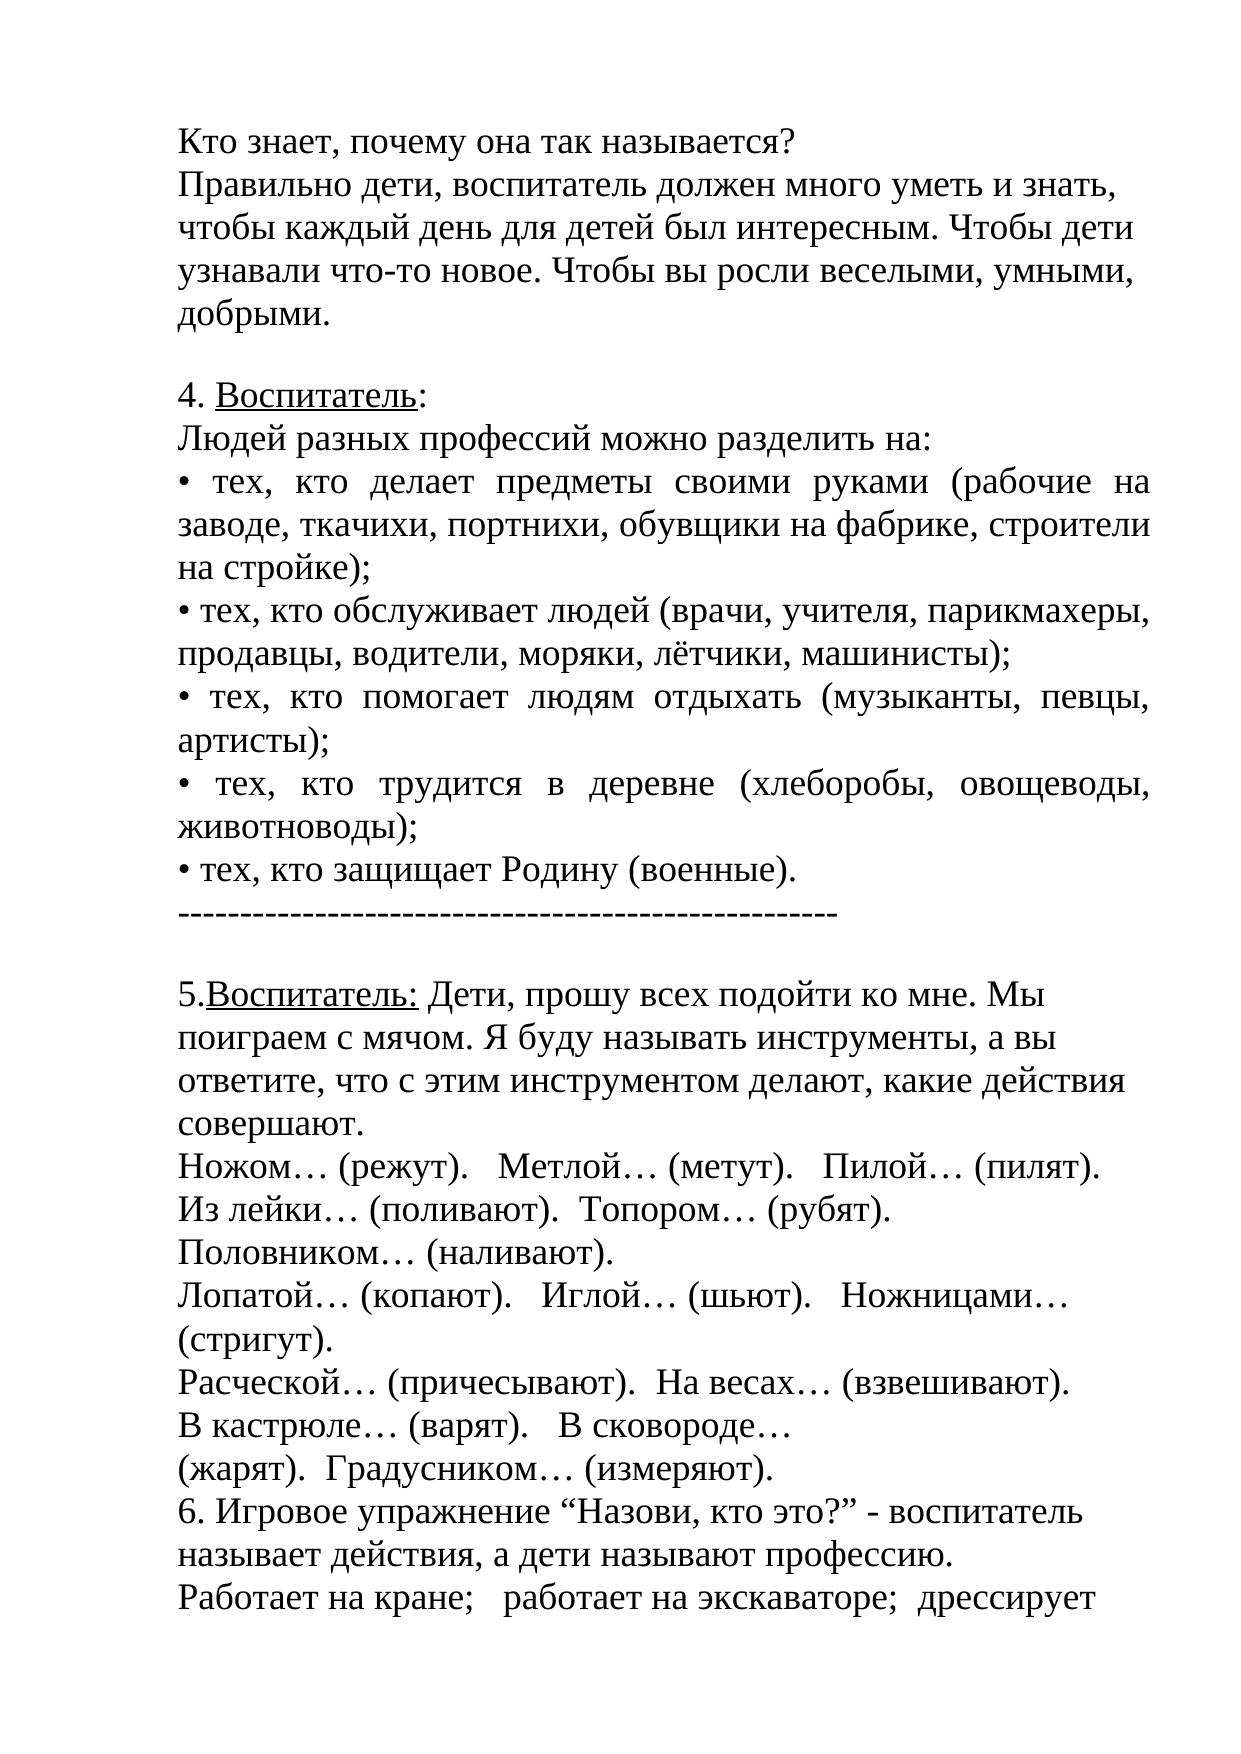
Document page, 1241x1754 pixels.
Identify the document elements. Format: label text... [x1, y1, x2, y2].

text 4. Воспитатель: [177, 372, 1152, 415]
text Кто знает, почему она так называется? [177, 118, 1152, 161]
text ----------------------------------------------------- [177, 889, 1152, 933]
text • тех, кто делает предметы своими руками (рабочие на заводе, ткачихи, портнихи, обувщики на фабрике, строители на стройке); [177, 458, 1152, 588]
text • тех, кто защищает Родину (военные). [177, 846, 1152, 889]
text 5.Воспитатель: Дети, прошу всех подойти ко мне. Мы поиграем с мячом. Я буду называть инструменты, а вы ответите, что с этим инструментом делают, какие действия совершают. Ножом… (режут). Метлой… (метут). Пилой… (пилят). Из лейки… (поливают). Топором… (рубят). Половником… (наливают). Лопатой… (копают). Иглой… (шьют). Ножницами… (стригут). Расческой… (причесывают). На весах… (взвешивают). В кастрюле… (варят). В сковороде… (жарят). Градусником… (измеряют). [177, 971, 1152, 1488]
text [177, 1488, 1152, 1618]
text • тех, кто обслуживает людей (врачи, учителя, парикмахеры, продавцы, водители, моряки, лётчики, машинисты); [177, 588, 1152, 674]
text • тех, кто помогает людям отдыхать (музыканты, певцы, артисты); [177, 674, 1152, 760]
text Людей разных профессий можно разделить на: [177, 415, 1152, 458]
text • тех, кто трудится в деревне (хлеборобы, овощеводы, животноводы); [177, 760, 1152, 846]
text Правильно дети, воспитатель должен много уметь и знать, чтобы каждый день для детей был интересным. Чтобы дети узнавали что-то новое. Чтобы вы росли веселыми, умными, добрыми. [177, 161, 1152, 334]
